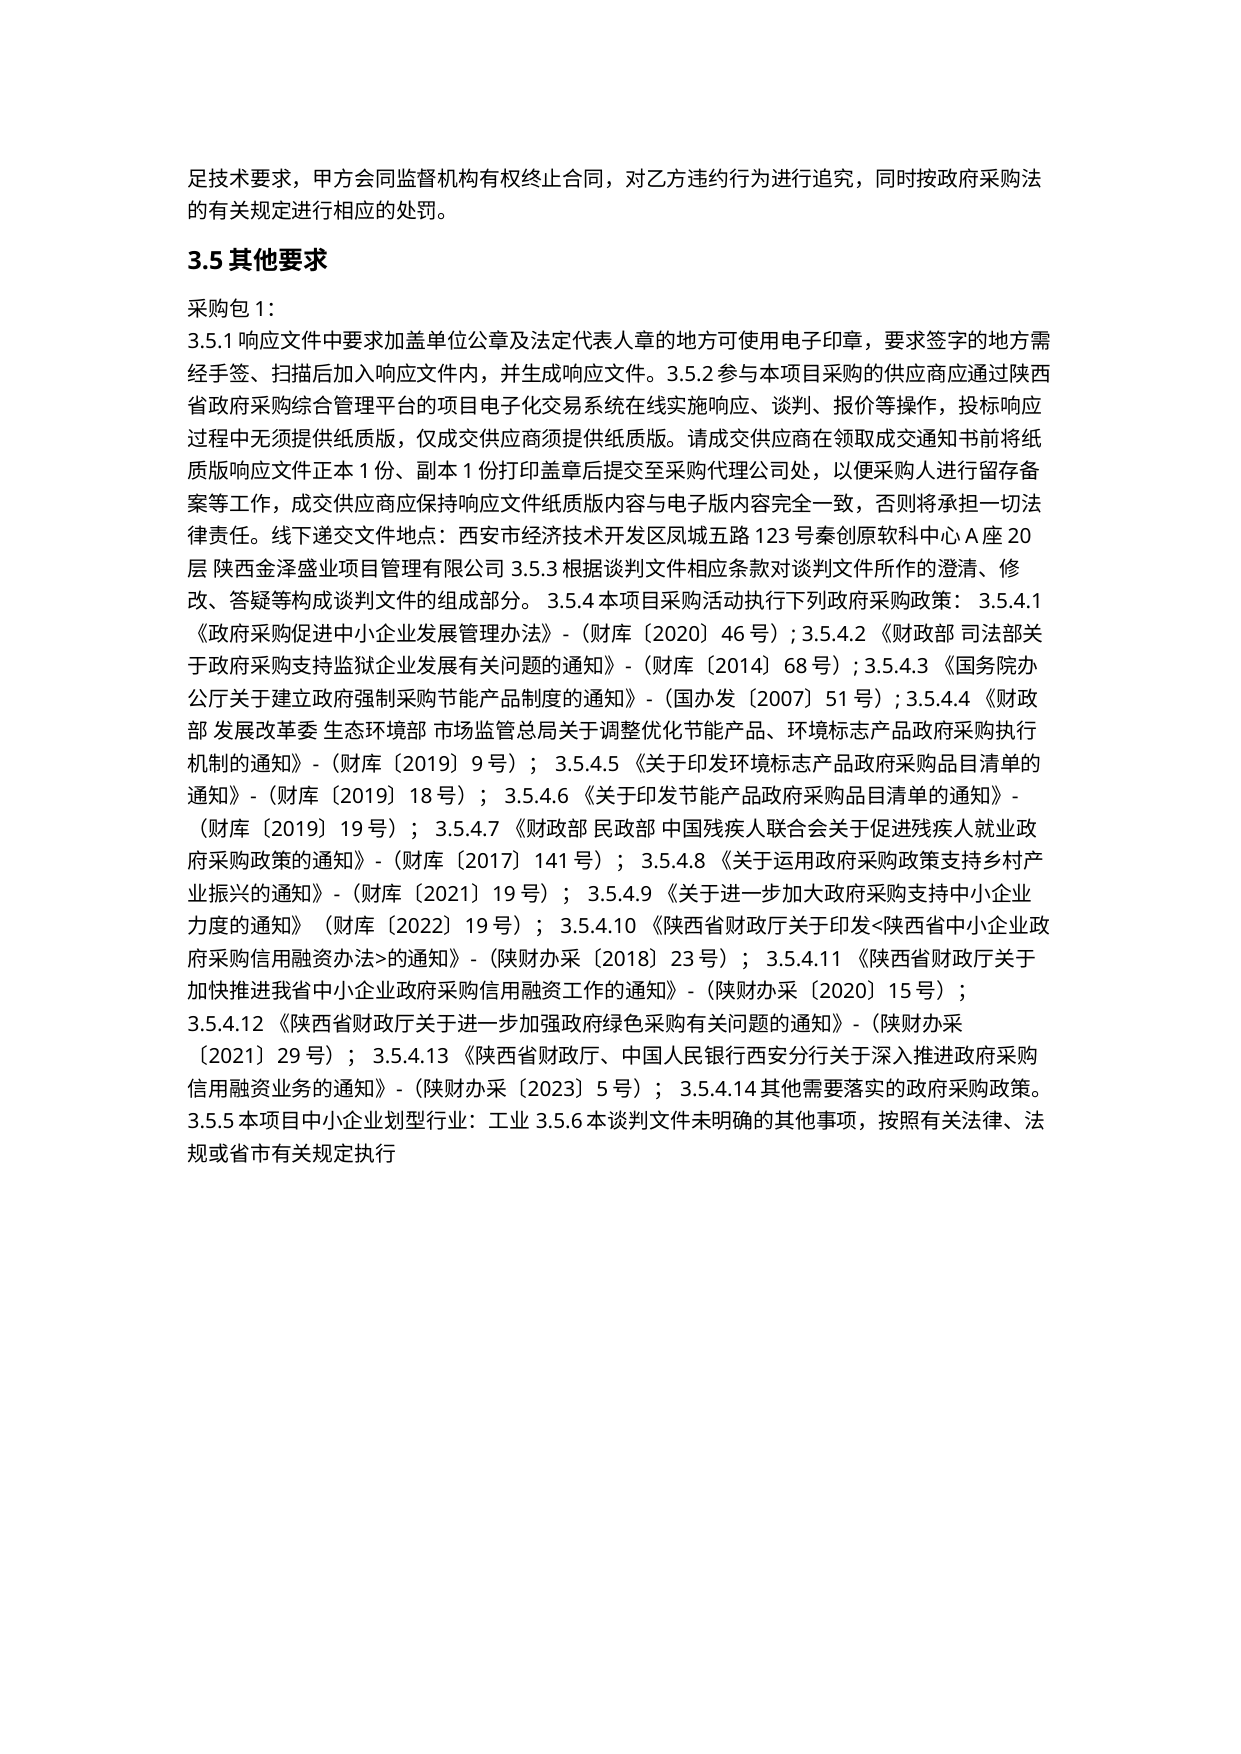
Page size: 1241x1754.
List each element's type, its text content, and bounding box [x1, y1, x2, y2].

text 3.5.1响应文件中要求加盖单位公章及法定代表人章的地方可使用电子印章，要求签字的地方需经手签、扫描后加入响应文件内，并生成响应文件。3.5.2参与本项目采购的供应商应通过陕西省政府采购综合管理平台的项目电子化交易系统在线实施响应、谈判、报价等操作，投标响应过程中无须提供纸质版，仅成交供应商须提供纸质版。请成交供应商在领取成交通知书前将纸质版响应文件正本1份、副本1份打印盖章后提交至采购代理公司处，以便采购人进行留存备案等工作，成交供应商应保持响应文件纸质版内容与电子版内容完全一致，否则将承担一切法律责任。线下递交文件地点：西安市经济技术开发区凤城五路123号秦创原软科中心A座20层 陕西金泽盛业项目管理有限公司 3.5.3根据谈判文件相应条款对谈判文件所作的澄清、修改、答疑等构成谈判文件的组成部分。 3.5.4本项目采购活动执行下列政府采购政策： 3.5.4.1 《政府采购促进中小企业发展管理办法》-（财库〔2020〕46号）; 3.5.4.2 《财政部 司法部关于政府采购支持监狱企业发展有关问题的通知》-（财库〔2014〕68号）; 3.5.4.3 《国务院办公厅关于建立政府强制采购节能产品制度的通知》-（国办发〔2007〕51号）; 3.5.4.4 《财政部 发展改革委 生态环境部 市场监管总局关于调整优化节能产品、环境标志产品政府采购执行机制的通知》-（财库〔2019〕9号）； 3.5.4.5 《关于印发环境标志产品政府采购品目清单的通知》-（财库〔2019〕18号）； 3.5.4.6 《关于印发节能产品政府采购品目清单的通知》-（财库〔2019〕19号）； 3.5.4.7 《财政部 民政部 中国残疾人联合会关于促进残疾人就业政府采购政策的通知》-（财库〔2017〕141号）； 3.5.4.8 《关于运用政府采购政策支持乡村产业振兴的通知》-（财库〔2021〕19号）； 3.5.4.9 《关于进一步加大政府采购支持中小企业力度的通知》（财库〔2022〕19号）； 3.5.4.10 《陕西省财政厅关于印发<陕西省中小企业政府采购信用融资办法>的通知》-（陕财办采〔2018〕23号）； 3.5.4.11 《陕西省财政厅关于加快推进我省中小企业政府采购信用融资工作的通知》-（陕财办采〔2020〕15号）； 3.5.4.12 《陕西省财政厅关于进一步加强政府绿色采购有关问题的通知》-（陕财办采〔2021〕29号）； 3.5.4.13 《陕西省财政厅、中国人民银行西安分行关于深入推进政府采购信用融资业务的通知》-（陕财办采〔2023〕5号）； 3.5.4.14其他需要落实的政府采购政策。 3.5.5本项目中小企业划型行业：工业 3.5.6本谈判文件未明确的其他事项，按照有关法律、法规或省市有关规定执行 [187, 324, 1053, 1169]
text 3.5其他要求 [187, 227, 1053, 292]
text 采购包1： [187, 292, 1053, 324]
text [187, 162, 1053, 227]
